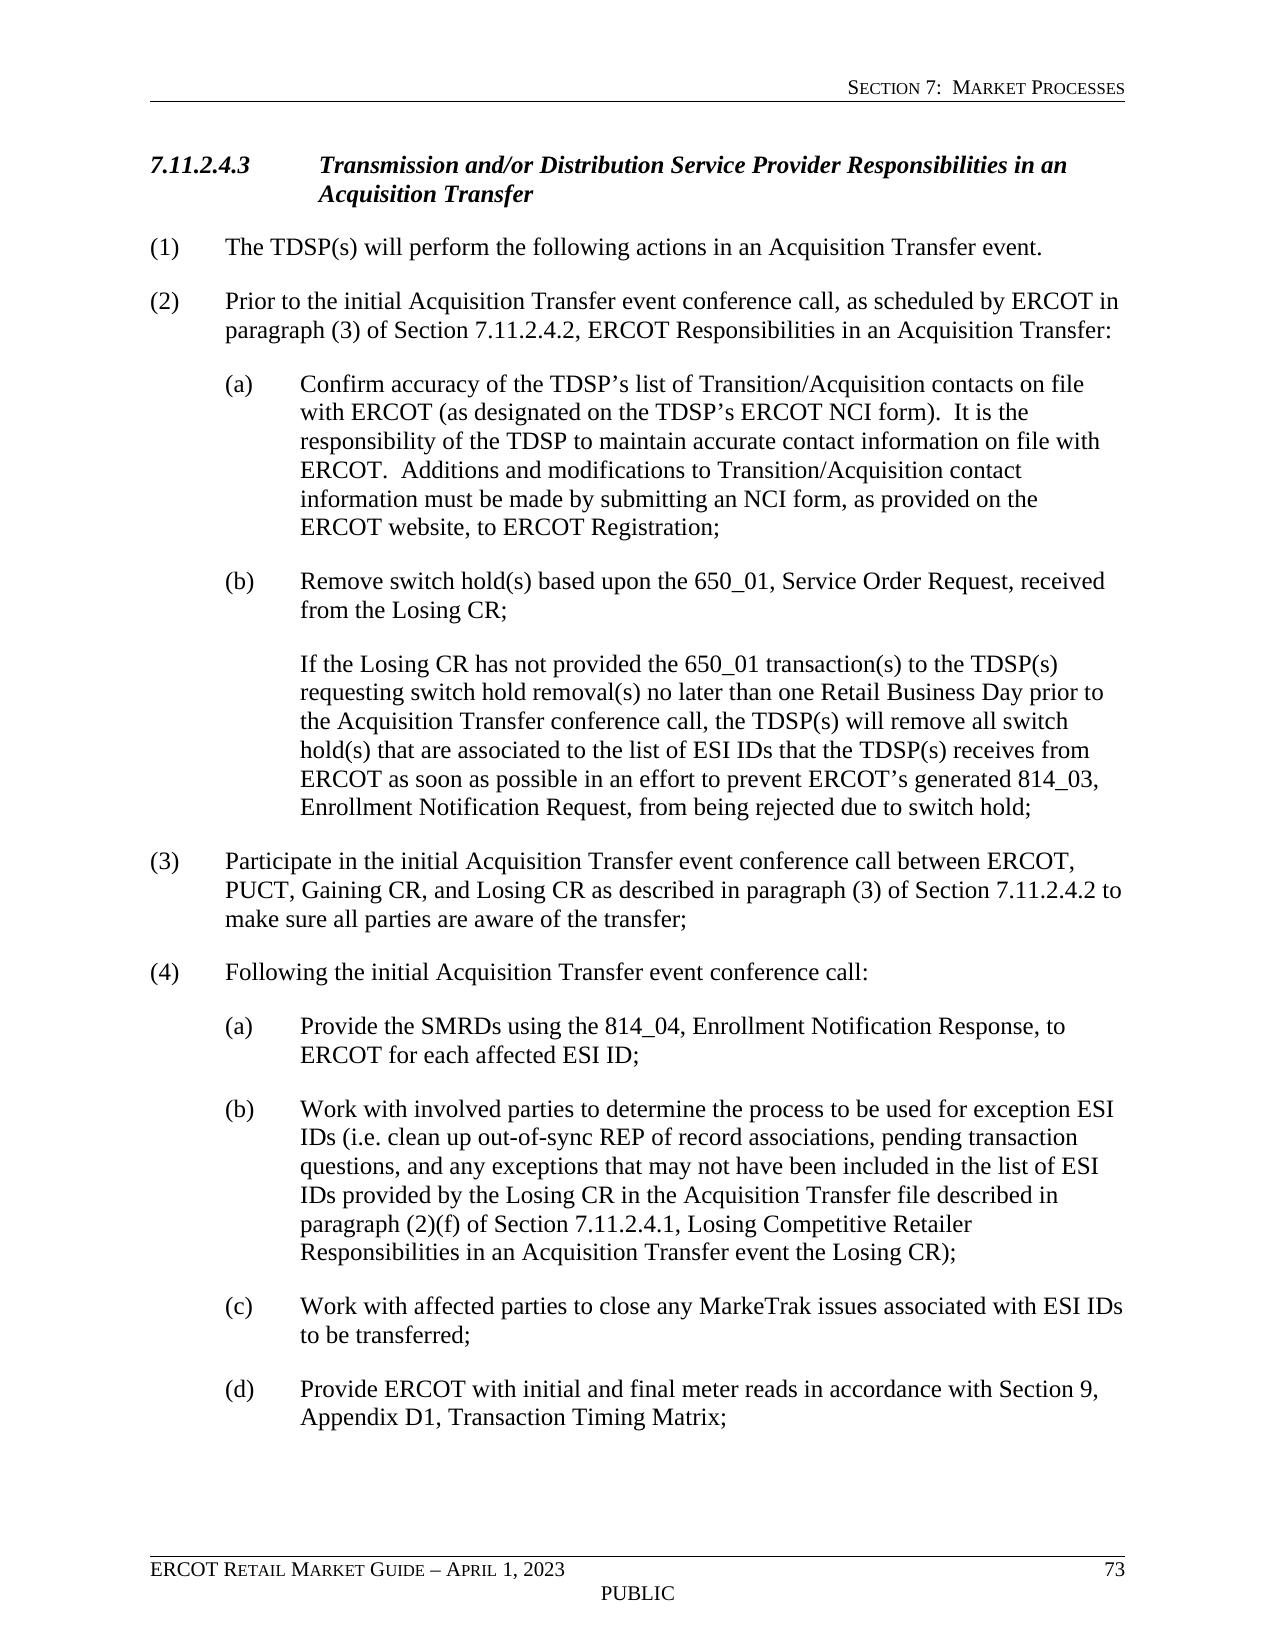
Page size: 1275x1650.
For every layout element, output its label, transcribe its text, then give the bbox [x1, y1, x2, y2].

text 7.11.2.4.3 Transmission and/or Distribution Service Provider Responsibilities in an Acquisition Transfer [150, 150, 1125, 207]
text (b) Remove switch hold(s) based upon the 650_01, Service Order Request, received from the Losing CR; [225, 566, 1125, 624]
text (b) Work with involved parties to determine the process to be used for exception ESI IDs (i.e. clean up out-of-sync REP of record associations, pending transaction questions, and any exceptions that may not have been included in the list of ESI IDs provided by the Losing CR in the Acquisition Transfer file described in paragraph (2)(f) of Section 7.11.2.4.1, Losing Competitive Retailer Responsibilities in an Acquisition Transfer event the Losing CR); [225, 1094, 1125, 1266]
text (3) Participate in the initial Acquisition Transfer event conference call between ERCOT, PUCT, Gaining CR, and Losing CR as described in paragraph (3) of Section 7.11.2.4.2 to make sure all parties are aware of the transfer; [150, 846, 1125, 932]
text (1) The TDSP(s) will perform the following actions in an Acquisition Transfer event. [150, 232, 1125, 261]
text (a) Provide the SMRDs using the 814_04, Enrollment Notification Response, to ERCOT for each affected ESI ID; [225, 1011, 1125, 1069]
text (4) Following the initial Acquisition Transfer event conference call: [150, 957, 1125, 986]
text If the Losing CR has not provided the 650_01 transaction(s) to the TDSP(s) requesting switch hold removal(s) no later than one Retail Business Day prior to the Acquisition Transfer conference call, the TDSP(s) will remove all switch hold(s) that are associated to the list of ESI IDs that the TDSP(s) receives from ERCOT as soon as possible in an effort to prevent ERCOT’s generated 814_03, Enrollment Notification Request, from being rejected due to switch hold; [300, 649, 1125, 821]
text (2) Prior to the initial Acquisition Transfer event conference call, as scheduled by ERCOT in paragraph (3) of Section 7.11.2.4.2, ERCOT Responsibilities in an Acquisition Transfer: [150, 286, 1125, 344]
text (a) Confirm accuracy of the TDSP’s list of Transition/Acquisition contacts on file with ERCOT (as designated on the TDSP’s ERCOT NCI form). It is the responsibility of the TDSP to maintain accurate contact information on file with ERCOT. Additions and modifications to Transition/Acquisition contact information must be made by submitting an NCI form, as provided on the ERCOT website, to ERCOT Registration; [225, 369, 1125, 541]
text (c) Work with affected parties to close any MarkeTrak issues associated with ESI IDs to be transferred; [225, 1291, 1125, 1349]
text (d) Provide ERCOT with initial and final meter reads in accordance with Section 9, Appendix D1, Transaction Timing Matrix; [225, 1374, 1125, 1431]
